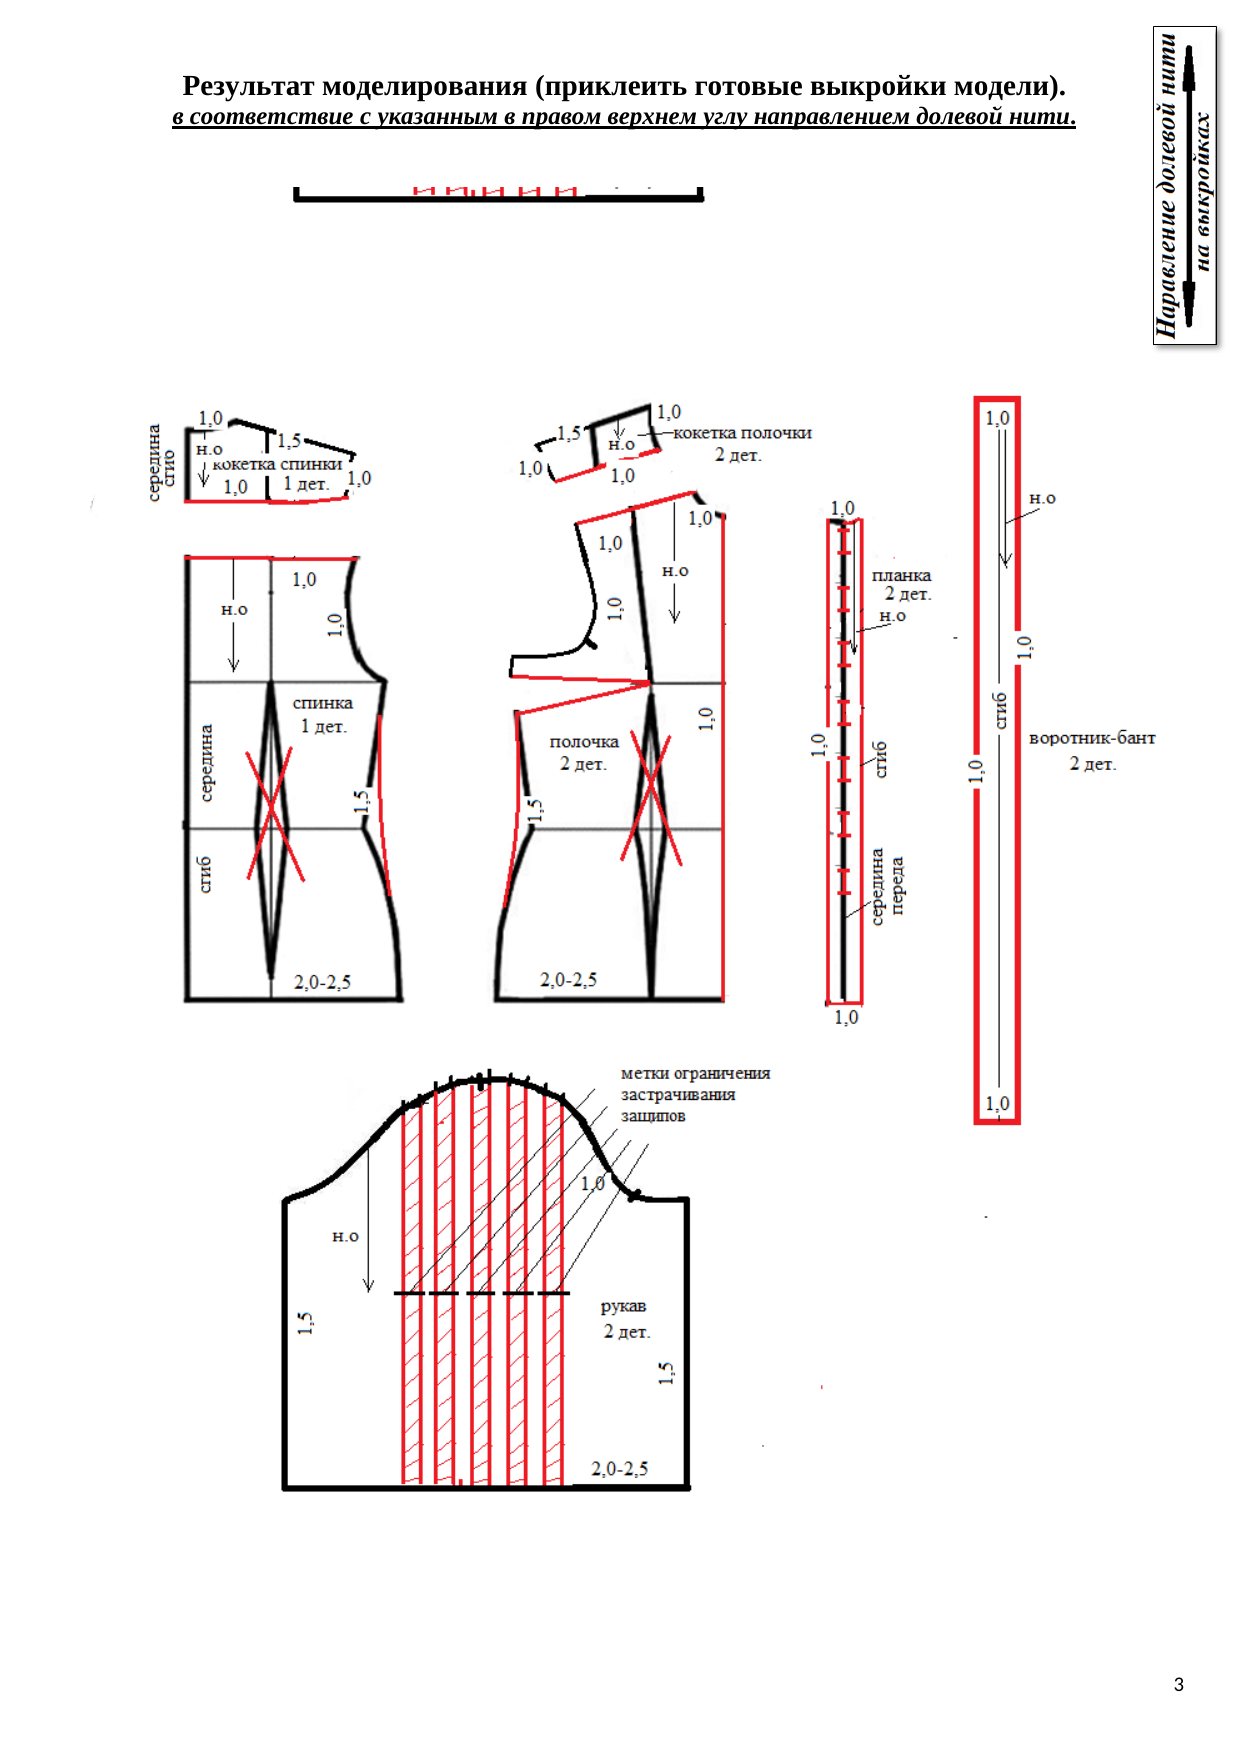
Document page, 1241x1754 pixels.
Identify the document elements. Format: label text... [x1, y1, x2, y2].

text в соответствие с указанным в правом верхнем углу направлением долевой нити. [116, 102, 1150, 130]
picture [88, 382, 1181, 1548]
subtitle Результат моделирования (приклеить готовые выкройки модели). [116, 68, 1150, 102]
picture [99, 24, 1226, 377]
